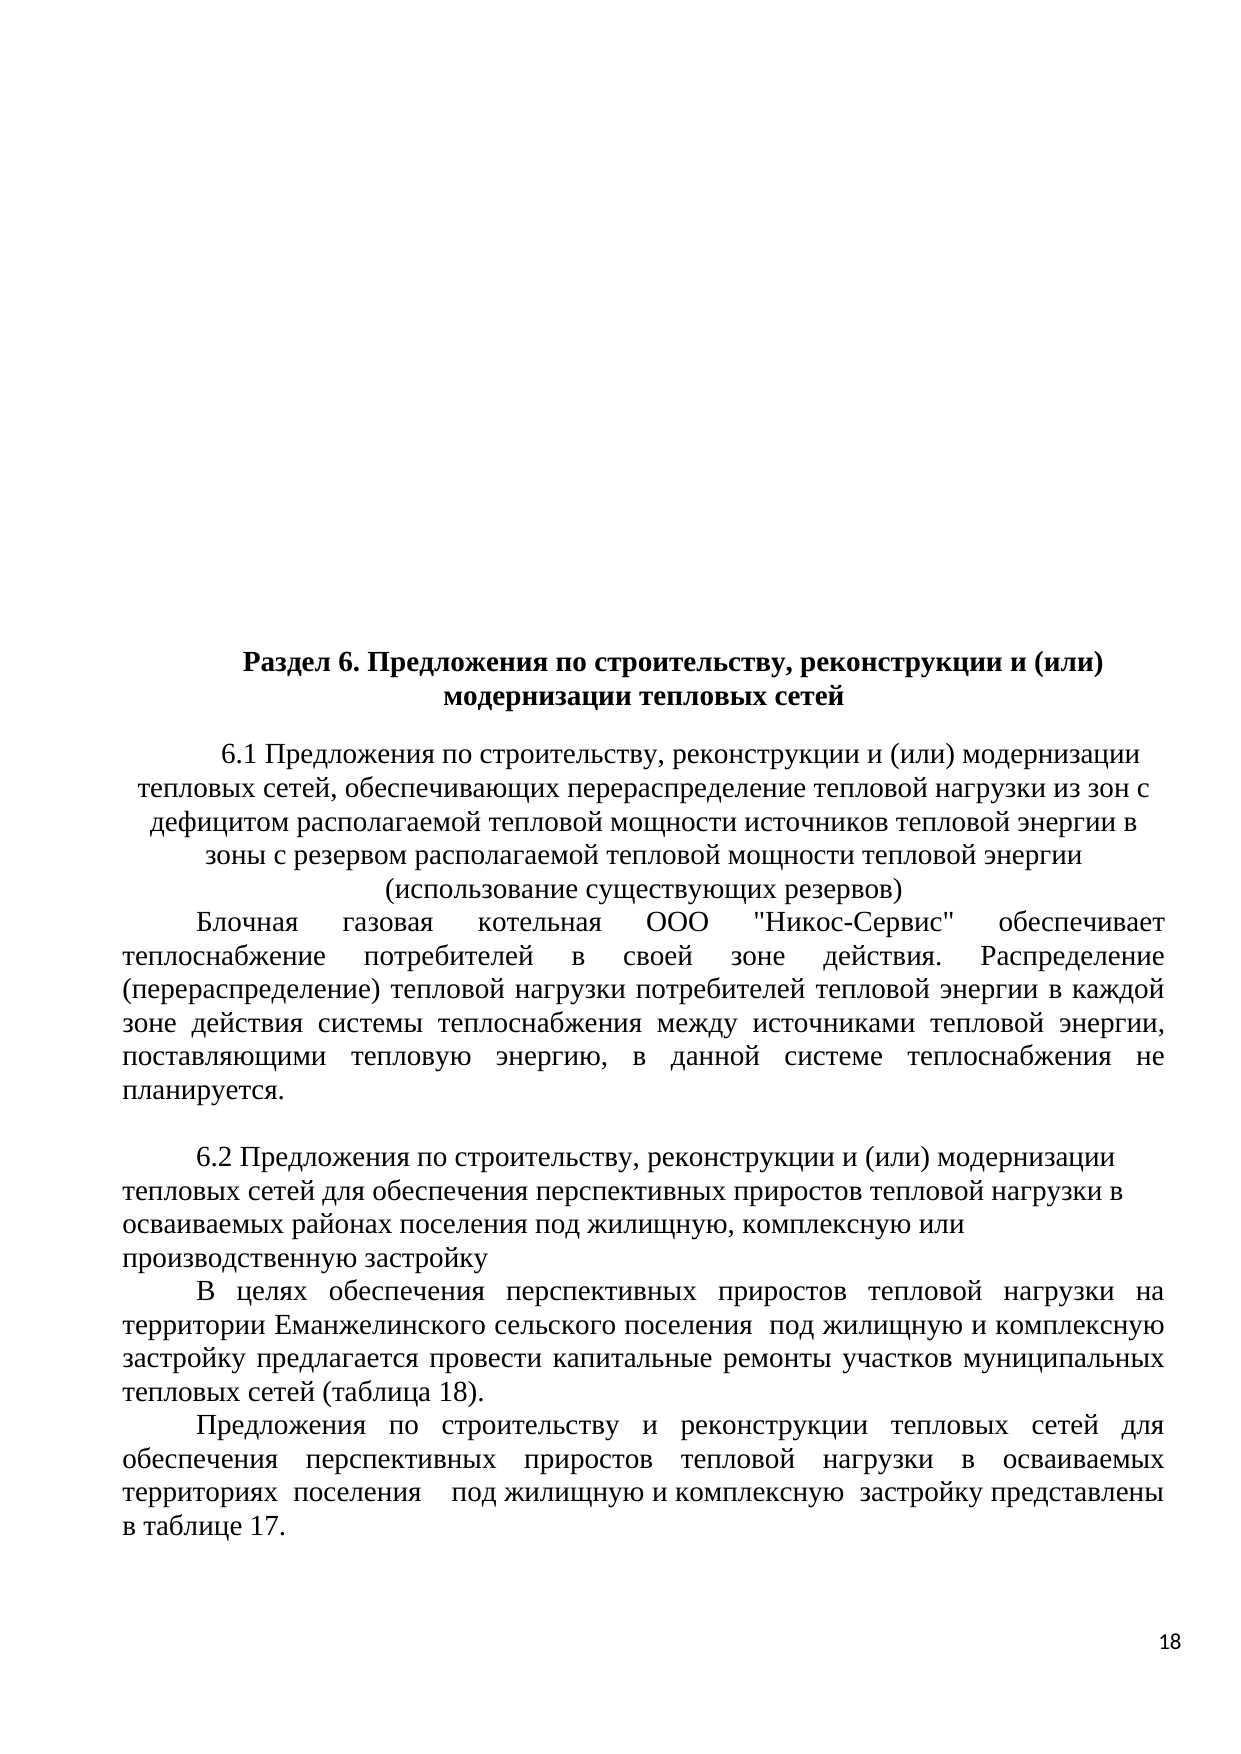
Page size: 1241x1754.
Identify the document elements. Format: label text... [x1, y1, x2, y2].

text Раздел 6. Предложения по строительству, реконструкции и (или) модернизации тепловых сетей [122, 644, 1166, 712]
text 6.2 Предложения по строительству, реконструкции и (или) модернизации тепловых сетей для обеспечения перспективных приростов тепловой нагрузки в осваиваемых районах поселения под жилищную, комплексную или производственную застройку [122, 1139, 1166, 1273]
text Блочная газовая котельная ООО "Никос-Сервис" обеспечивает теплоснабжение потребителей в своей зоне действия. Распределение (перераспределение) тепловой нагрузки потребителей тепловой энергии в каждой зоне действия системы теплоснабжения между источниками тепловой энергии, поставляющими тепловую энергию, в данной системе теплоснабжения не планируется. [122, 904, 1166, 1106]
text Предложения по строительству и реконструкции тепловых сетей для обеспечения перспективных приростов тепловой нагрузки в осваиваемых территориях поселения под жилищную и комплексную застройку представлены в таблице 17. [122, 1407, 1166, 1542]
text В целях обеспечения перспективных приростов тепловой нагрузки на территории Еманжелинского сельского поселения под жилищную и комплексную застройку предлагается провести капитальные ремонты участков муниципальных тепловых сетей (таблица 18). [122, 1273, 1166, 1407]
text 6.1 Предложения по строительству, реконструкции и (или) модернизации тепловых сетей, обеспечивающих перераспределение тепловой нагрузки из зон с дефицитом располагаемой тепловой мощности источников тепловой энергии в зоны с резервом располагаемой тепловой мощности тепловой энергии (использование существующих резервов) [122, 737, 1166, 904]
